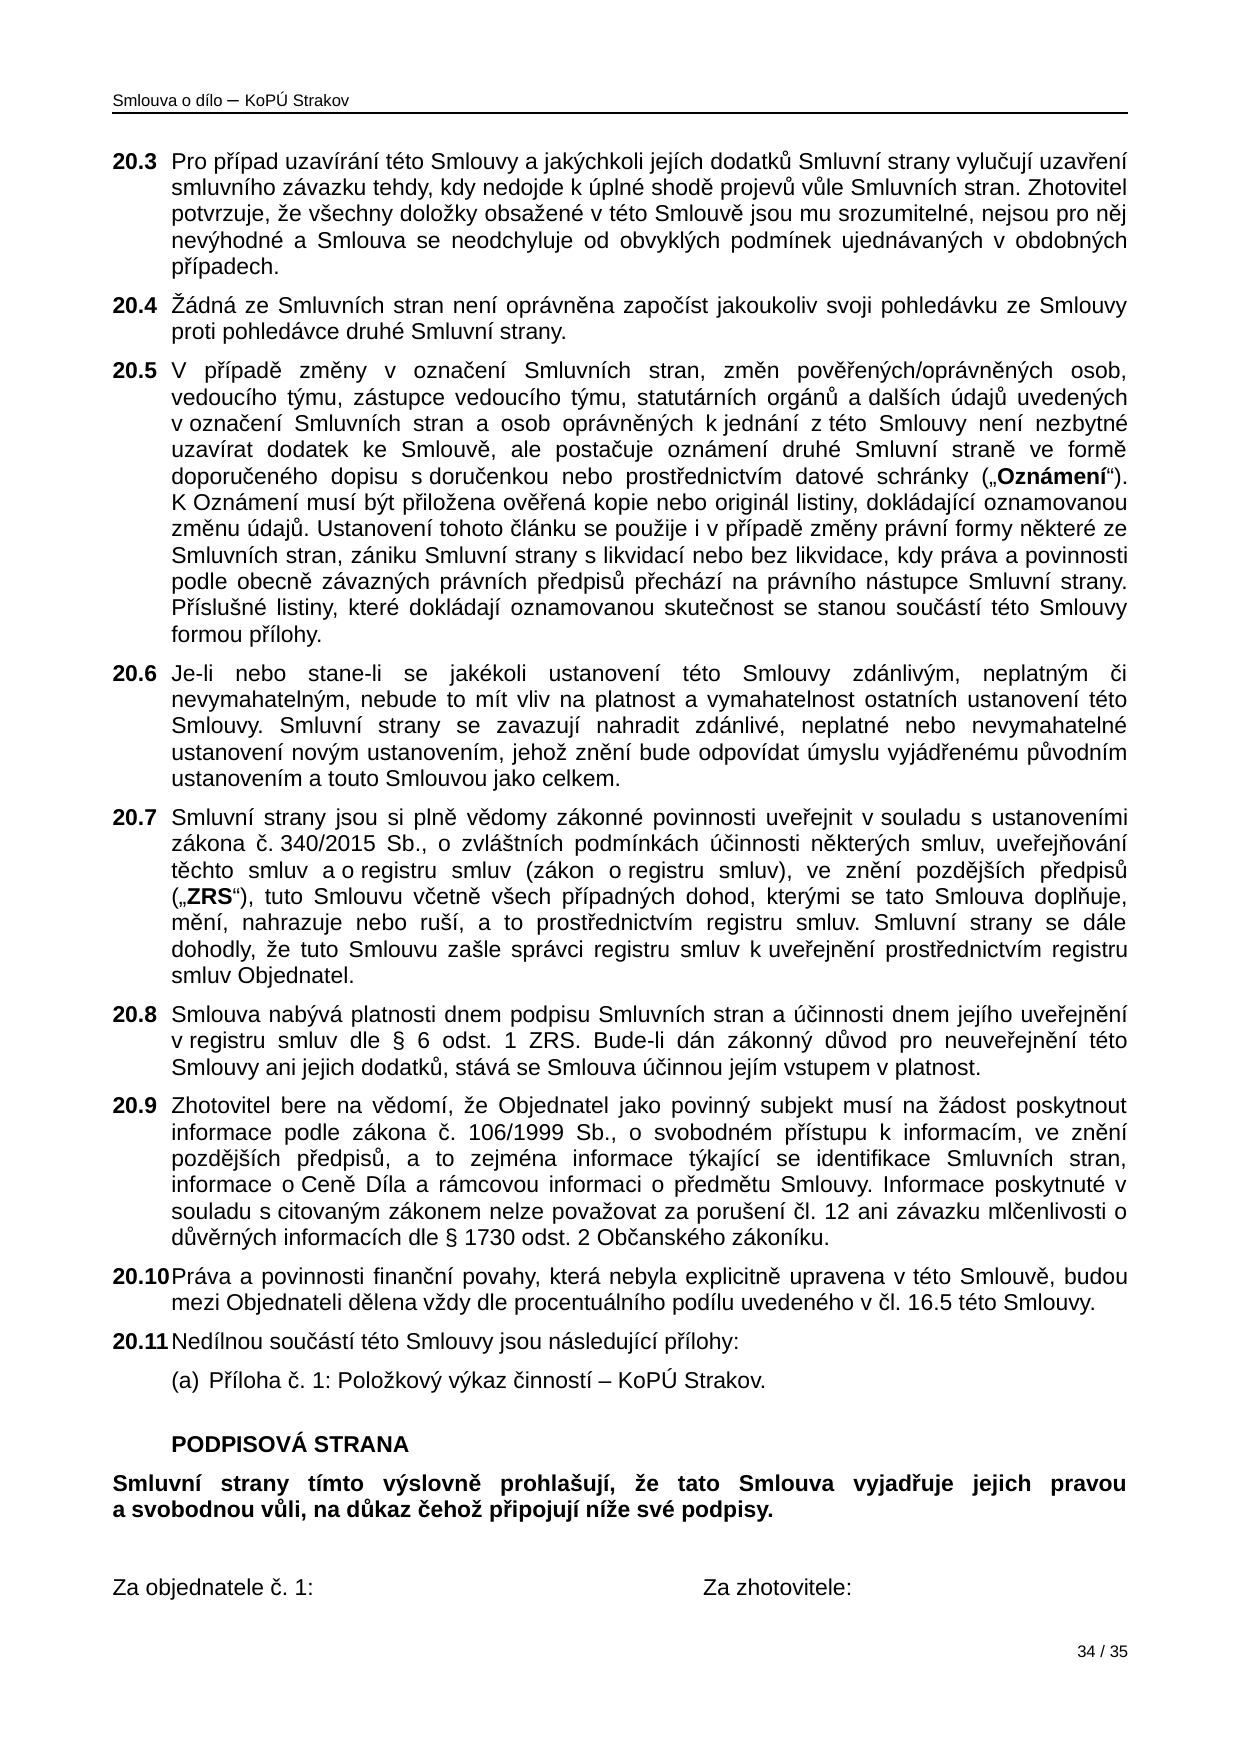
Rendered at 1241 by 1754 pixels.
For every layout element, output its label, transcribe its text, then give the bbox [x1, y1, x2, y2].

text Smluvní strany tímto výslovně prohlašují, že tato Smlouva vyjadřuje jejich pravou a svobodnou vůli, na důkaz čehož připojují níže své podpisy. [112, 1470, 1128, 1522]
list Příloha č. 1: Položkový výkaz činností – KoPÚ Strakov. [171, 1367, 1128, 1393]
text Je-li nebo stane-li se jakékoli ustanovení této Smlouvy zdánlivým, neplatným či nevymahatelným, nebude to mít vliv na platnost a vymahatelnost ostatních ustanovení této Smlouvy. Smluvní strany se zavazují nahradit zdánlivé, neplatné nebo nevymahatelné ustanovení novým ustanovením, jehož znění bude odpovídat úmyslu vyjádřenému původním ustanovením a touto Smlouvou jako celkem. [112, 659, 1128, 791]
text Nedílnou součástí této Smlouvy jsou následující přílohy: [112, 1328, 1128, 1354]
text Zhotovitel bere na vědomí, že Objednatel jako povinný subjekt musí na žádost poskytnout informace podle zákona č. 106/1999 Sb., o svobodném přístupu k informacím, ve znění pozdějších předpisů, a to zejména informace týkající se identifikace Smluvních stran, informace o Ceně Díla a rámcovou informaci o předmětu Smlouvy. Informace poskytnuté v souladu s citovaným zákonem nelze považovat za porušení čl. 12 ani závazku mlčenlivosti o důvěrných informacích dle § 1730 odst. 2 Občanského zákoníku. [112, 1092, 1128, 1251]
text Smlouva nabývá platnosti dnem podpisu Smluvních stran a účinnosti dnem jejího uveřejnění v registru smluv dle § 6 odst. 1 ZRS. Bude-li dán zákonný důvod pro neuveřejnění této Smlouvy ani jejich dodatků, stává se Smlouva účinnou jejím vstupem v platnost. [112, 1001, 1128, 1080]
text Žádná ze Smluvních stran není oprávněna započíst jakoukoliv svoji pohledávku ze Smlouvy proti pohledávce druhé Smluvní strany. [112, 292, 1128, 345]
list PODPISOVÁ STRANA [171, 1431, 1128, 1457]
text V případě změny v označení Smluvních stran, změn pověřených/oprávněných osob, vedoucího týmu, zástupce vedoucího týmu, statutárních orgánů a dalších údajů uvedených v označení Smluvních stran a osob oprávněných k jednání z této Smlouvy není nezbytné uzavírat dodatek ke Smlouvě, ale postačuje oznámení druhé Smluvní straně ve formě doporučeného dopisu s doručenkou nebo prostřednictvím datové schránky („Oznámení“). K Oznámení musí být přiložena ověřená kopie nebo originál listiny, dokládající oznamovanou změnu údajů. Ustanovení tohoto článku se použije i v případě změny právní formy některé ze Smluvních stran, zániku Smluvní strany s likvidací nebo bez likvidace, kdy práva a povinnosti podle obecně závazných právních předpisů přechází na právního nástupce Smluvní strany. Příslušné listiny, které dokládají oznamovanou skutečnost se stanou součástí této Smlouvy formou přílohy. [112, 357, 1128, 647]
text Za objednatele č. 1: Za zhotovitele: [112, 1574, 1128, 1600]
text Pro případ uzavírání této Smlouvy a jakýchkoli jejích dodatků Smluvní strany vylučují uzavření smluvního závazku tehdy, kdy nedojde k úplné shodě projevů vůle Smluvních stran. Zhotovitel potvrzuje, že všechny doložky obsažené v této Smlouvě jsou mu srozumitelné, nejsou pro něj nevýhodné a Smlouva se neodchyluje od obvyklých podmínek ujednávaných v obdobných případech. [112, 148, 1128, 279]
text Práva a povinnosti finanční povahy, která nebyla explicitně upravena v této Smlouvě, budou mezi Objednateli dělena vždy dle procentuálního podílu uvedeného v čl. 16.5 této Smlouvy. [112, 1263, 1128, 1316]
text Smluvní strany jsou si plně vědomy zákonné povinnosti uveřejnit v souladu s ustanoveními zákona č. 340/2015 Sb., o zvláštních podmínkách účinnosti některých smluv, uveřejňování těchto smluv a o registru smluv (zákon o registru smluv), ve znění pozdějších předpisů („ZRS“), tuto Smlouvu včetně všech případných dohod, kterými se tato Smlouva doplňuje, mění, nahrazuje nebo ruší, a to prostřednictvím registru smluv. Smluvní strany se dále dohodly, že tuto Smlouvu zašle správci registru smluv k uveřejnění prostřednictvím registru smluv Objednatel. [112, 804, 1128, 988]
